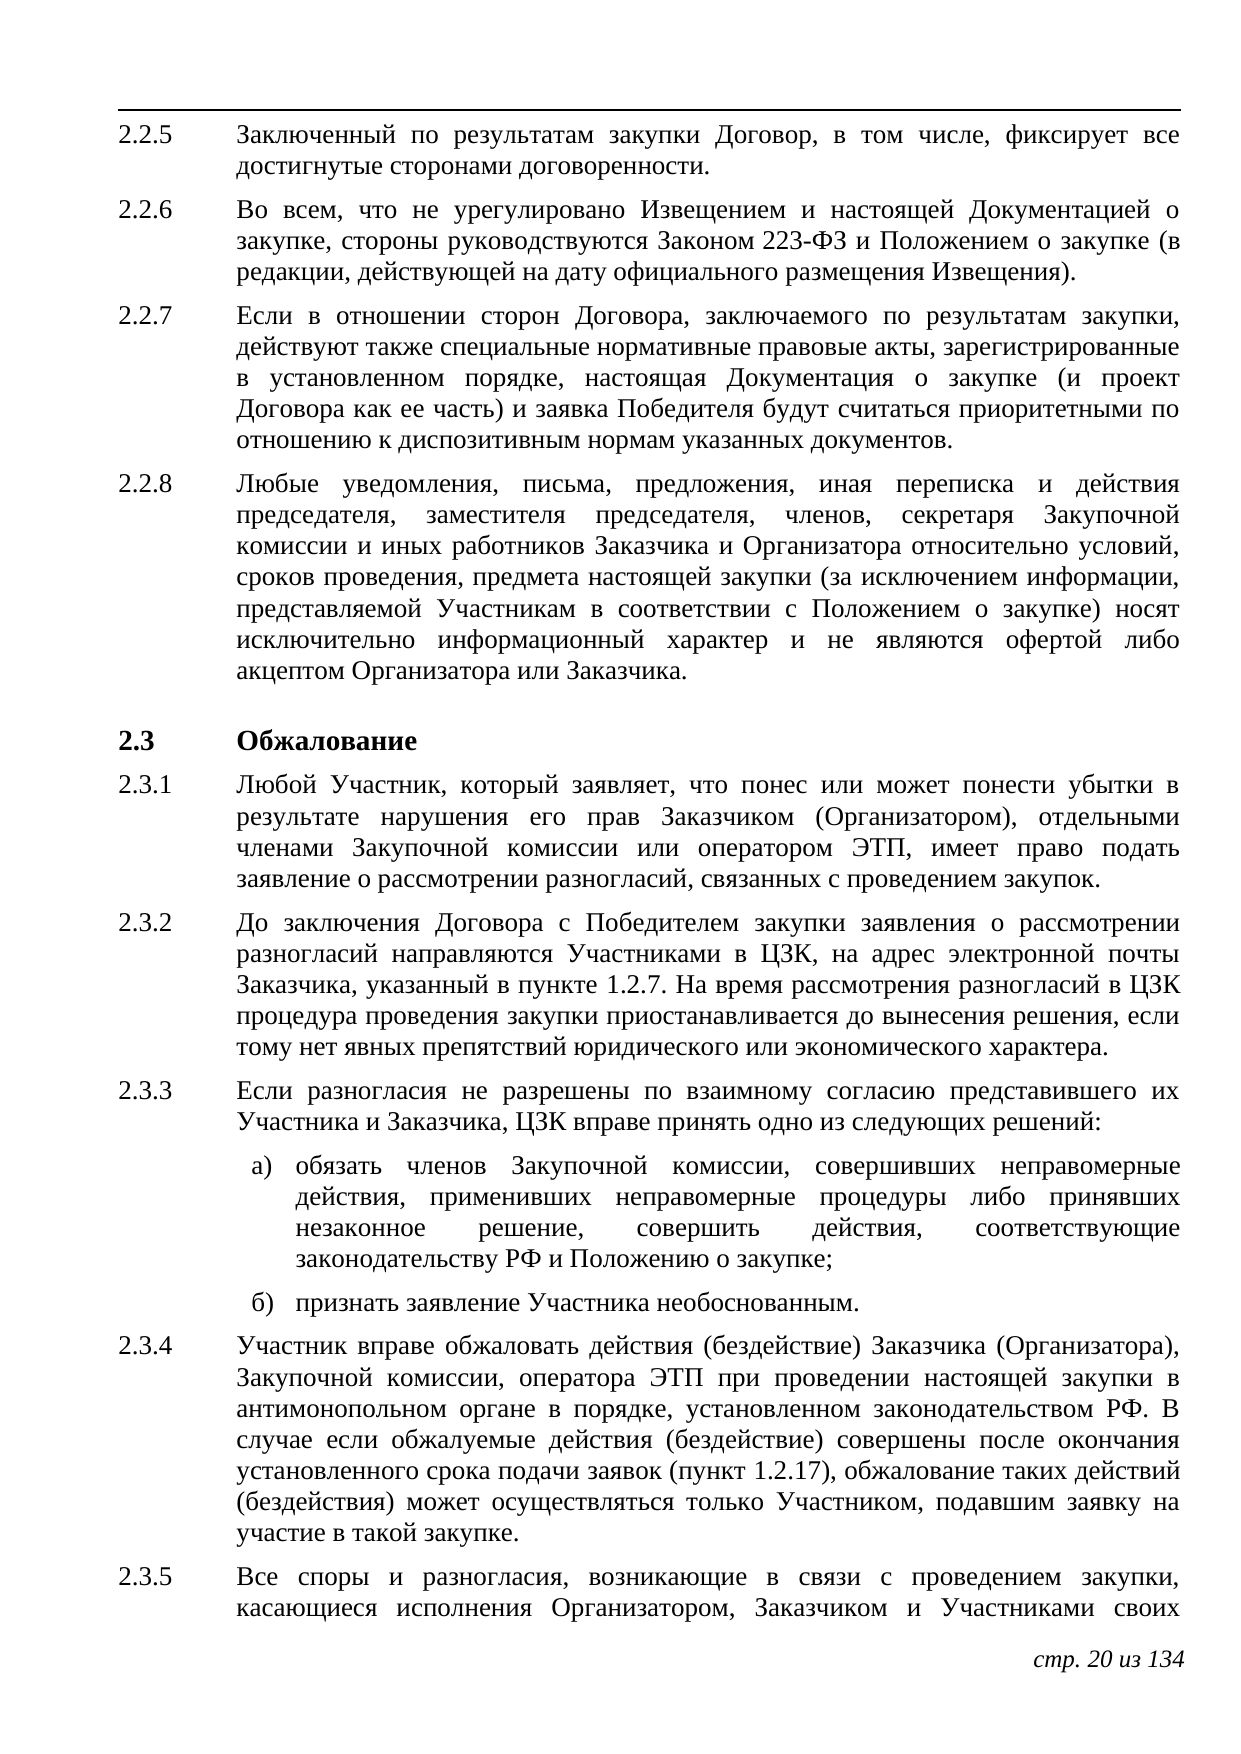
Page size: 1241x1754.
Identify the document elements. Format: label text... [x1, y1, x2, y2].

list Заключенный по результатам закупки Договор, в том числе, фиксирует все достигнутые сторонами договоренности. [118, 118, 1181, 180]
list Во всем, что не урегулировано Извещением и настоящей Документацией о закупке, стороны руководствуются Законом 223-ФЗ и Положением о закупке (в редакции, действующей на дату официального размещения Извещения). [118, 193, 1181, 286]
subtitle Обжалование [118, 723, 1181, 756]
list признать заявление Участника необоснованным. [251, 1286, 1181, 1317]
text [118, 1560, 1181, 1622]
list Любые уведомления, письма, предложения, иная переписка и действия председателя, заместителя председателя, членов, секретаря Закупочной комиссии и иных работников Заказчика и Организатора относительно условий, сроков проведения, предмета настоящей закупки (за исключением информации, представляемой Участникам в соответствии с Положением о закупке) носят исключительно информационный характер и не являются офертой либо акцептом Организатора или Заказчика. [118, 467, 1181, 685]
text Участник вправе обжаловать действия (бездействие) Заказчика (Организатора), Закупочной комиссии, оператора ЭТП при проведении настоящей закупки в антимонопольном органе в порядке, установленном законодательством РФ. В случае если обжалуемые действия (бездействие) совершены после окончания установленного срока подачи заявок (пункт 1.2.17), обжалование таких действий (бездействия) может осуществляться только Участником, подавшим заявку на участие в такой закупке. [118, 1329, 1181, 1547]
text Любой Участник, который заявляет, что понес или может понести убытки в результате нарушения его прав Заказчиком (Организатором), отдельными членами Закупочной комиссии или оператором ЭТП, имеет право подать заявление о рассмотрении разногласий, связанных с проведением закупок. [118, 769, 1181, 893]
text Если разногласия не разрешены по взаимному согласию представившего их Участника и Заказчика, ЦЗК вправе принять одно из следующих решений: [118, 1074, 1181, 1136]
text До заключения Договора с Победителем закупки заявления о рассмотрении разногласий направляются Участниками в ЦЗК, на адрес электронной почты Заказчика, указанный в пункте 1.2.7. На время рассмотрения разногласий в ЦЗК процедура проведения закупки приостанавливается до вынесения решения, если тому нет явных препятствий юридического или экономического характера. [118, 906, 1181, 1061]
list обязать членов Закупочной комиссии, совершивших неправомерные действия, применивших неправомерные процедуры либо принявших незаконное решение, совершить действия, соответствующие законодательству РФ и Положению о закупке; [251, 1149, 1181, 1273]
list Если в отношении сторон Договора, заключаемого по результатам закупки, действуют также специальные нормативные правовые акты, зарегистрированные в установленном порядке, настоящая Документация о закупке (и проект Договора как ее часть) и заявка Победителя будут считаться приоритетными по отношению к диспозитивным нормам указанных документов. [118, 299, 1181, 454]
